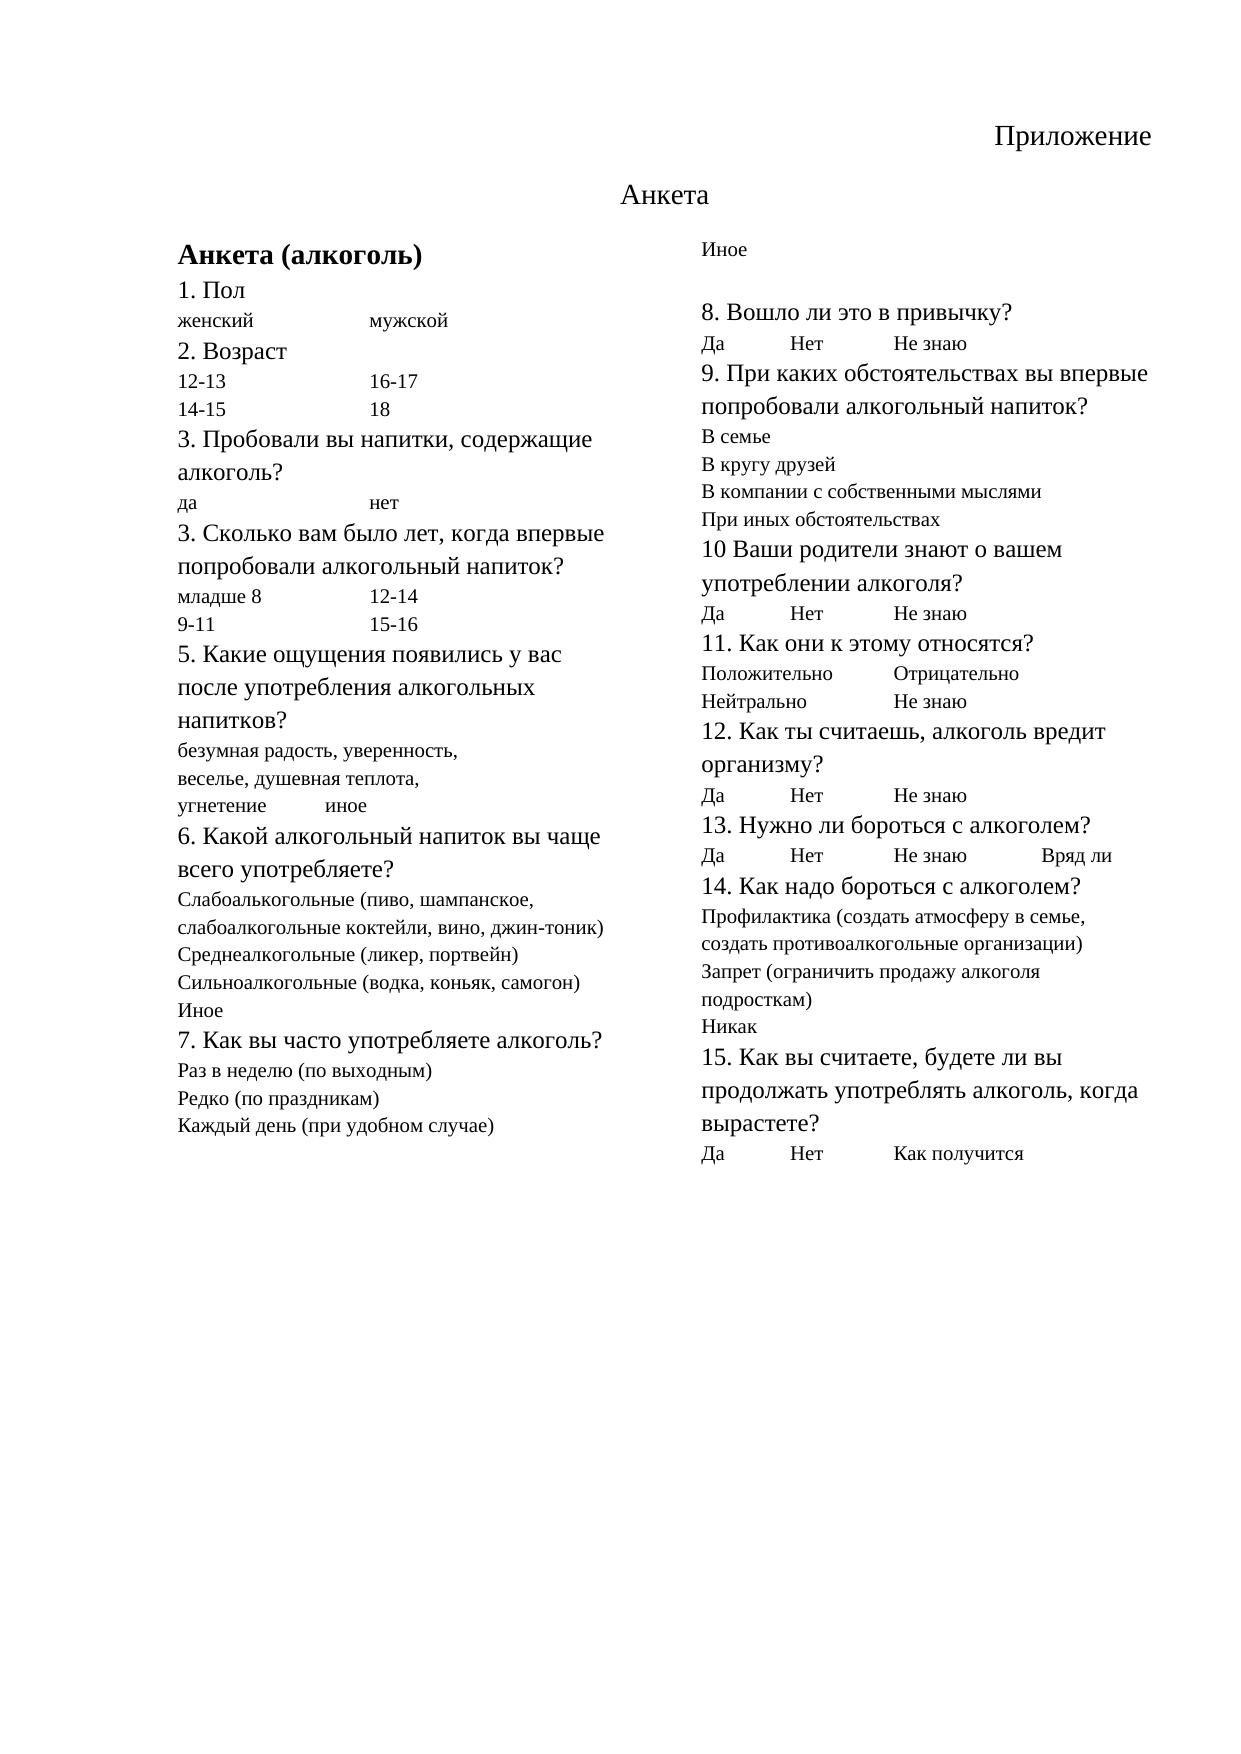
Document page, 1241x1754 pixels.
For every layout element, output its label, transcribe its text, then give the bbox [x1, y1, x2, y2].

text Запрет (ограничить продажу алкоголя подросткам) [701, 959, 1152, 1011]
text Да Нет Не знаю [701, 601, 1152, 625]
text При иных обстоятельствах [701, 507, 1152, 531]
text 6. Какой алкогольный напиток вы чаще всего употребляете? [177, 821, 627, 883]
text Слабоалькогольные (пиво, шампанское, слабоалкогольные коктейли, вино, джин-тоник) [177, 887, 627, 939]
text Да Нет Не знаю Вряд ли [701, 843, 1152, 867]
text младше 8 12-14 [177, 584, 627, 608]
text Каждый день (при удобном случае) [177, 1113, 627, 1137]
text Нейтрально Не знаю [701, 689, 1152, 713]
text 10 Ваши родители знают о вашем употреблении алкоголя? [701, 534, 1152, 596]
text 9. При каких обстоятельствах вы впервые попробовали алкогольный напиток? [701, 358, 1152, 420]
text Приложение [177, 118, 1152, 152]
text 9-11 15-16 [177, 612, 627, 636]
text 3. Пробовали вы напитки, содержащие алкоголь? [177, 424, 627, 486]
text Среднеалкогольные (ликер, портвейн) [177, 942, 627, 966]
text Да Нет Не знаю [701, 331, 1152, 354]
text 2. Возраст [177, 336, 627, 365]
text 7. Как вы часто употребляете алкоголь? [177, 1025, 627, 1054]
text безумная радость, уверенность, [177, 738, 627, 762]
text Да Нет Не знаю [701, 782, 1152, 807]
text Да Нет Как получится [701, 1141, 1152, 1165]
text Анкета (алкоголь) [177, 237, 627, 270]
text Анкета [177, 177, 1152, 211]
text да нет [177, 490, 627, 514]
text Профилактика (создать атмосферу в семье, создать противоалкогольные организации) [701, 904, 1152, 955]
text Сильноалкогольные (водка, коньяк, самогон) [177, 970, 627, 994]
text 8. Вошло ли это в привычку? [701, 297, 1152, 326]
text угнетение иное [177, 793, 627, 817]
text 12-13 16-17 [177, 369, 627, 393]
text 11. Как они к этому относятся? [701, 628, 1152, 657]
text Раз в неделю (по выходным) [177, 1058, 627, 1082]
text Положительно Отрицательно [701, 661, 1152, 685]
text В семье [701, 424, 1152, 448]
text Иное [701, 237, 1152, 261]
text женский мужской [177, 308, 627, 332]
text В кругу друзей [701, 452, 1152, 476]
text 14-15 18 [177, 397, 627, 421]
text 5. Какие ощущения появились у вас после употребления алкогольных напитков? [177, 639, 627, 734]
text веселье, душевная теплота, [177, 766, 627, 790]
text Редко (по праздникам) [177, 1086, 627, 1110]
text 14. Как надо бороться с алкоголем? [701, 871, 1152, 899]
text 12. Как ты считаешь, алкоголь вредит организму? [701, 716, 1152, 778]
text 1. Пол [177, 275, 627, 304]
text В компании с собственными мыслями [701, 479, 1152, 503]
text 3. Сколько вам было лет, когда впервые попробовали алкогольный напиток? [177, 518, 627, 580]
text Никак [701, 1014, 1152, 1038]
text 15. Как вы считаете, будете ли вы продолжать употреблять алкоголь, когда вырастете? [701, 1042, 1152, 1137]
text Иное [177, 997, 627, 1022]
text 13. Нужно ли бороться с алкоголем? [701, 810, 1152, 839]
